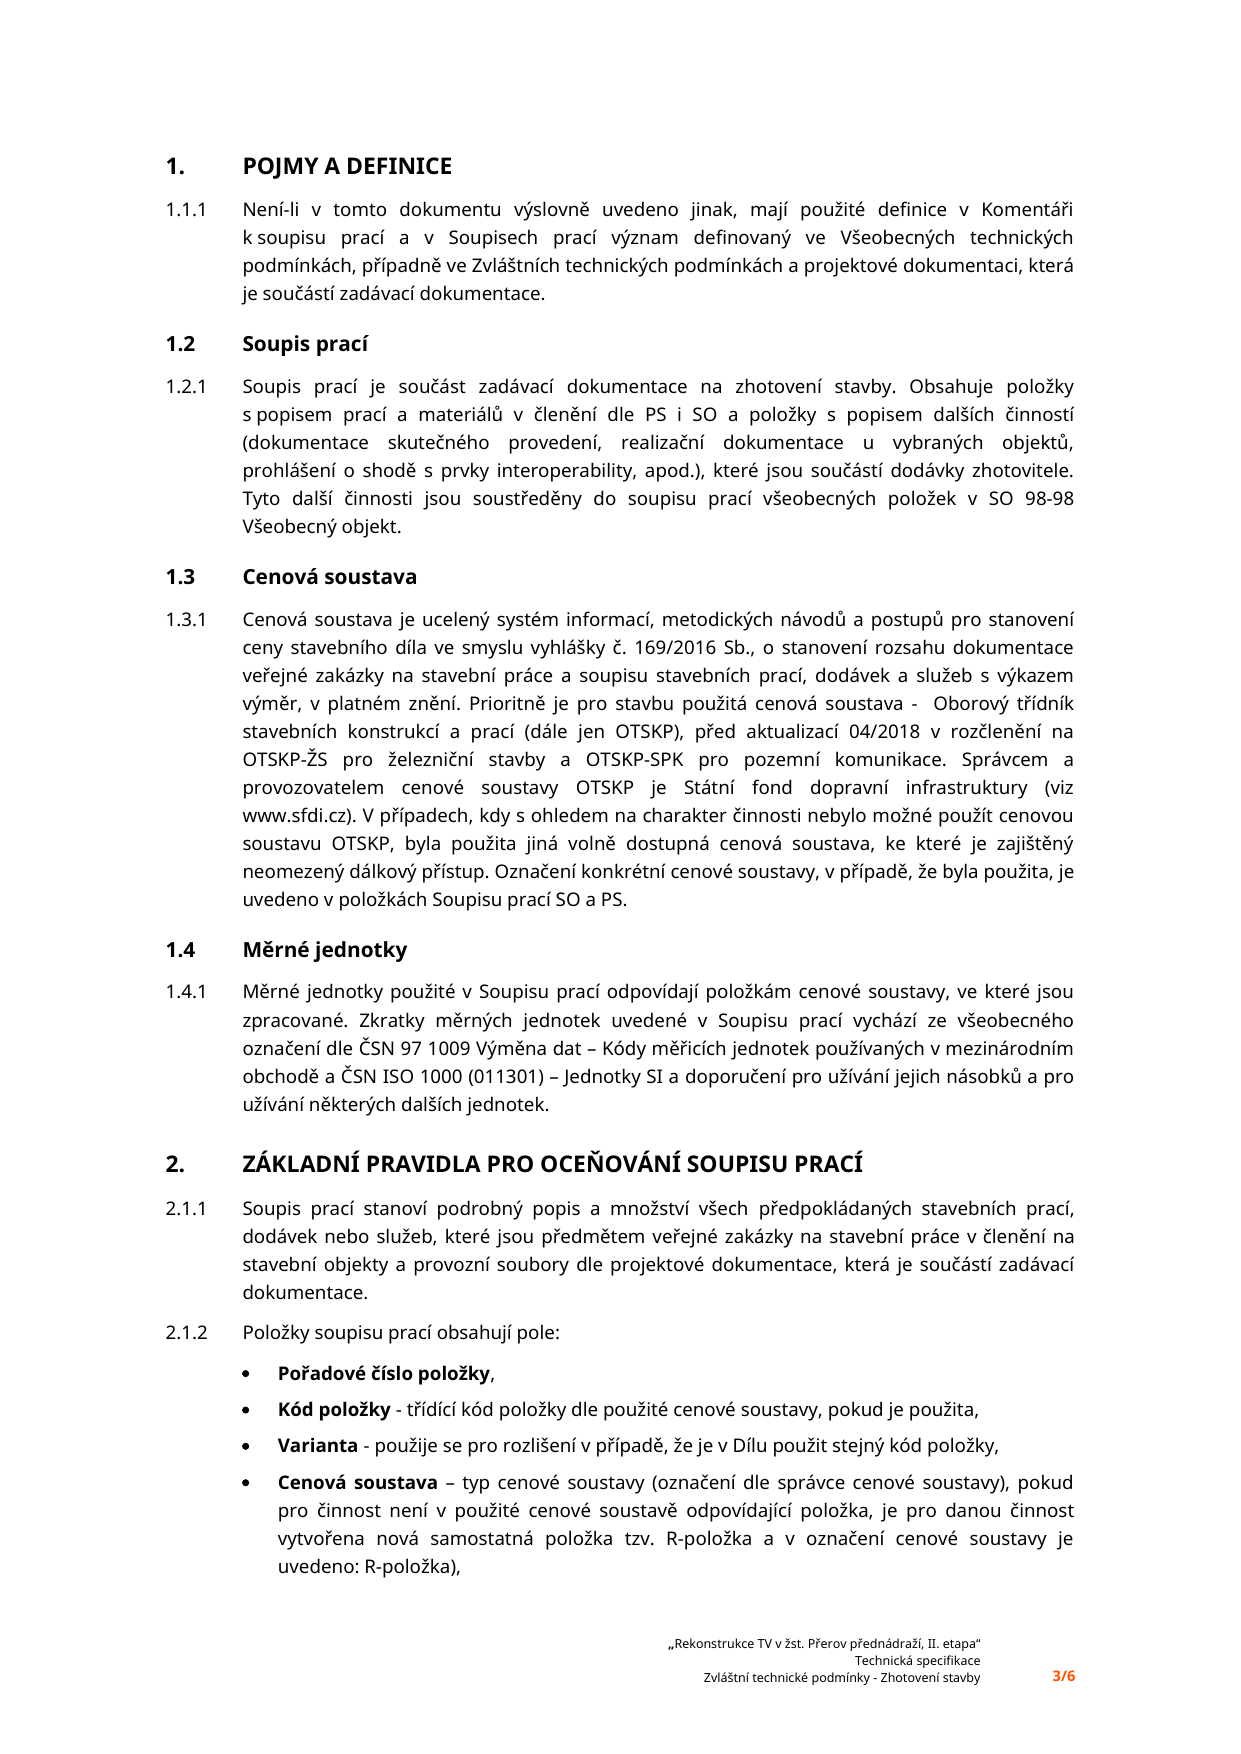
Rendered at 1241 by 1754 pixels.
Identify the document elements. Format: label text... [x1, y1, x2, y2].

text Varianta - použije se pro rozlišení v případě, že je v Dílu použit stejný kód položky, [242, 1433, 1075, 1458]
text Není-li v tomto dokumentu výslovně uvedeno jinak, mají použité definice v Komentáři k soupisu prací a v Soupisech prací význam definovaný ve Všeobecných technických podmínkách, případně ve Zvláštních technických podmínkách a projektové dokumentaci, která je součástí zadávací dokumentace. [165, 197, 1075, 306]
text Měrné jednotky použité v Soupisu prací odpovídají položkám cenové soustavy, ve které jsou zpracované. Zkratky měrných jednotek uvedené v Soupisu prací vychází ze všeobecného označení dle ČSN 97 1009 Výměna dat – Kódy měřicích jednotek používaných v mezinárodním obchodě a ČSN ISO 1000 (011301) – Jednotky SI a doporučení pro užívání jejich násobků a pro užívání některých dalších jednotek. [165, 979, 1075, 1116]
text Cenová soustava [165, 562, 1075, 591]
text Soupis prací [165, 329, 1075, 358]
text POJMY A DEFINICE [165, 150, 1075, 181]
text Kód položky - třídící kód položky dle použité cenové soustavy, pokud je použita, [242, 1396, 1075, 1422]
text Cenová soustava je ucelený systém informací, metodických návodů a postupů pro stanovení ceny stavebního díla ve smyslu vyhlášky č. 169/2016 Sb., o stanovení rozsahu dokumentace veřejné zakázky na stavební práce a soupisu stavebních prací, dodávek a služeb s výkazem výměr, v platném znění. Prioritně je pro stavbu použitá cenová soustava - Oborový třídník stavebních konstrukcí a prací (dále jen OTSKP), před aktualizací 04/2018 v rozčlenění na OTSKP-ŽS pro železniční stavby a OTSKP-SPK pro pozemní komunikace. Správcem a provozovatelem cenové soustavy OTSKP je Státní fond dopravní infrastruktury (viz www.sfdi.cz). V případech, kdy s ohledem na charakter činnosti nebylo možné použít cenovou soustavu OTSKP, byla použita jiná volně dostupná cenová soustava, ke které je zajištěný neomezený dálkový přístup. Označení konkrétní cenové soustavy, v případě, že byla použita, je uvedeno v položkách Soupisu prací SO a PS. [165, 606, 1075, 912]
text Soupis prací je součást zadávací dokumentace na zhotovení stavby. Obsahuje položky s popisem prací a materiálů v členění dle PS i SO a položky s popisem dalších činností (dokumentace skutečného provedení, realizační dokumentace u vybraných objektů, prohlášení o shodě s prvky interoperability, apod.), které jsou součástí dodávky zhotovitele. Tyto další činnosti jsou soustředěny do soupisu prací všeobecných položek v SO 98-98 Všeobecný objekt. [165, 373, 1075, 539]
text Cenová soustava – typ cenové soustavy (označení dle správce cenové soustavy), pokud pro činnost není v použité cenové soustavě odpovídající položka, je pro danou činnost vytvořena nová samostatná položka tzv. R-položka a v označení cenové soustavy je uvedeno: R-položka), [242, 1469, 1075, 1579]
text Měrné jednotky [165, 935, 1075, 963]
text Pořadové číslo položky, [242, 1360, 1075, 1386]
text Položky soupisu prací obsahují pole: [165, 1319, 1075, 1345]
text Soupis prací stanoví podrobný popis a množství všech předpokládaných stavebních prací, dodávek nebo služeb, které jsou předmětem veřejné zakázky na stavební práce v členění na stavební objekty a provozní soubory dle projektové dokumentace, která je součástí zadávací dokumentace. [165, 1195, 1075, 1304]
text ZÁKLADNÍ PRAVIDLA PRO OCEŇOVÁNÍ SOUPISU PRACÍ [165, 1148, 1075, 1179]
